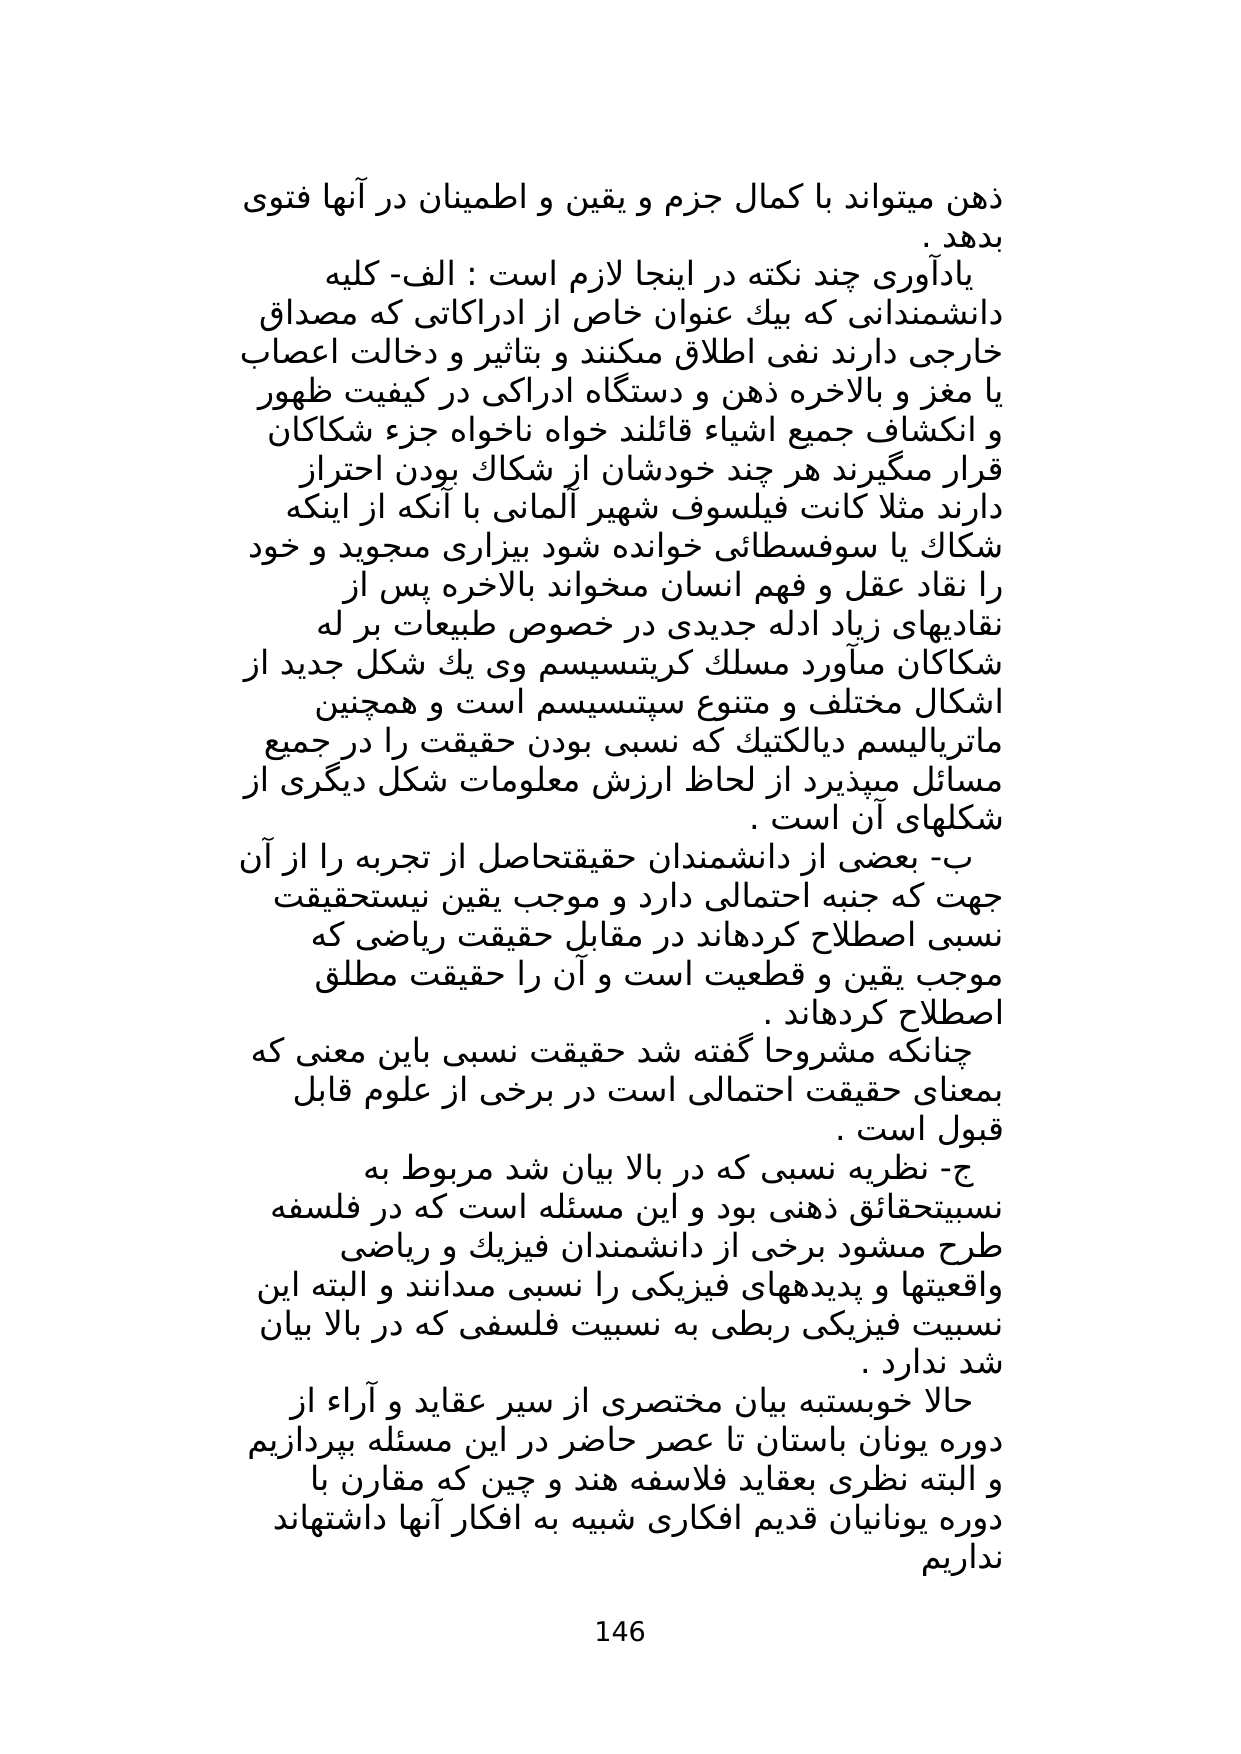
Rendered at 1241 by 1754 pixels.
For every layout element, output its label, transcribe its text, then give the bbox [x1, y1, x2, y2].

text حالا خوبست‏به بيان مختصرى از سير عقايد و آراء از دوره يونان باستان تا عصر حاضر در اين مسئله بپردازيم و البته نظرى بعقايد فلاسفه هند و چين كه مقارن با دوره يونانيان قديم افكارى شبيه به افكار آنها داشته‏اند نداريم [236, 1382, 1004, 1576]
text چنانكه مشروحا گفته شد حقيقت نسبى باين معنى كه بمعناى حقيقت احتمالى است در برخى از علوم قابل قبول است . [236, 1032, 1004, 1148]
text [236, 177, 1004, 255]
text ج- نظريه نسبى كه در بالا بيان شد مربوط به نسبيت‏حقائق ذهنى بود و اين مسئله است كه در فلسفه طرح مى‏شود برخى از دانشمندان فيزيك و رياضى واقعيتها و پديده‏هاى فيزيكى را نسبى مى‏دانند و البته اين نسبيت فيزيكى ربطى به نسبيت فلسفى كه در بالا بيان شد ندارد . [236, 1148, 1004, 1382]
text ب- بعضى از دانشمندان حقيقت‏حاصل از تجربه را از آن جهت كه جنبه احتمالى دارد و موجب يقين نيست‏حقيقت نسبى اصطلاح كرده‏اند در مقابل حقيقت رياضى كه موجب يقين و قطعيت است و آن را حقيقت مطلق اصطلاح كرده‏اند . [236, 838, 1004, 1032]
text يادآورى چند نكته در اينجا لازم است : الف- كليه دانشمندانى كه بيك عنوان خاص از ادراكاتى كه مصداق خارجى دارند نفى اطلاق مى‏كنند و بتاثير و دخالت اعصاب يا مغز و بالاخره ذهن و دستگاه ادراكى در كيفيت ظهور و انكشاف جميع اشياء قائلند خواه ناخواه جزء شكاكان قرار مى‏گيرند هر چند خودشان از شكاك بودن احتراز دارند مثلا كانت فيلسوف شهير آلمانى با آنكه از اينكه شكاك يا سوفسطائى خوانده شود بيزارى مى‏جويد و خود را نقاد عقل و فهم انسان مى‏خواند بالاخره پس از نقاديهاى زياد ادله جديدى در خصوص طبيعات بر له شكاكان مى‏آورد مسلك كريتى‏سيسم وى يك شكل جديد از اشكال مختلف و متنوع سپتى‏سيسم است و همچنين ماترياليسم ديالكتيك كه نسبى بودن حقيقت را در جميع مسائل مى‏پذيرد از لحاظ ارزش معلومات شكل ديگرى از شكلهاى آن است . [236, 255, 1004, 838]
